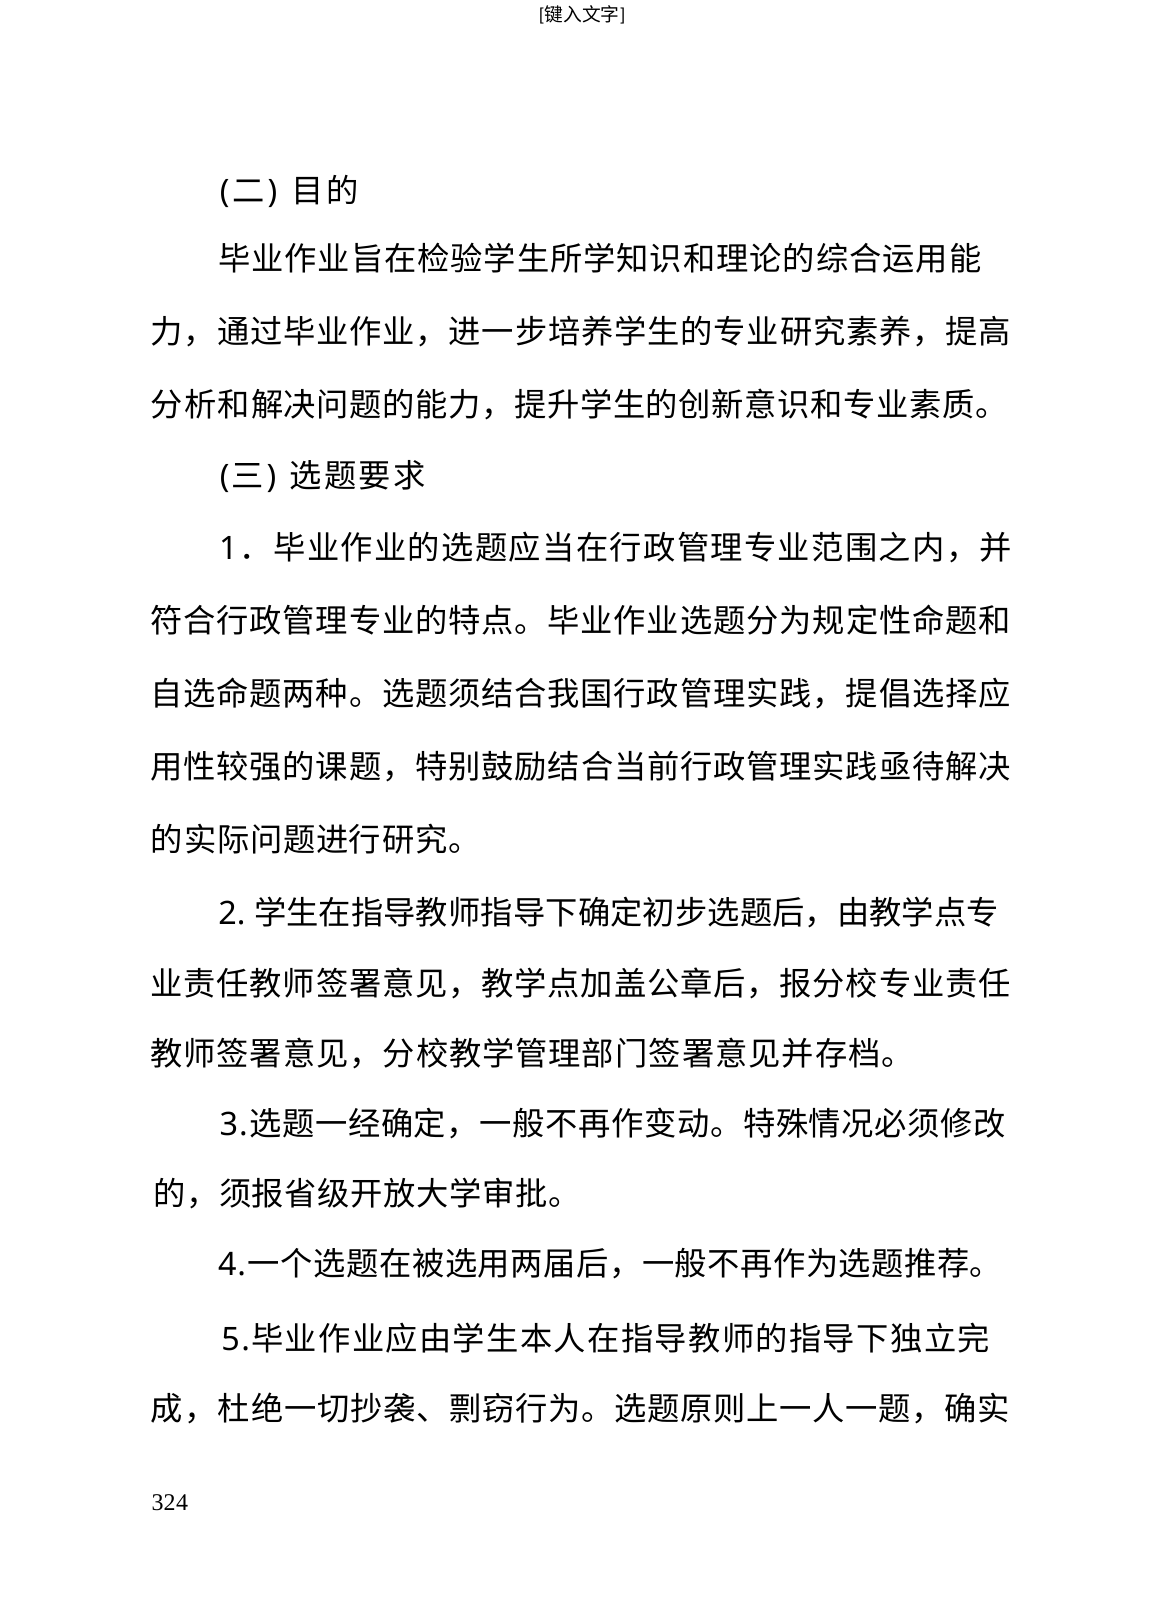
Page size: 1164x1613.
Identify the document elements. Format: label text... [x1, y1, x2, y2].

text (二) 目的 [219, 166, 1013, 211]
text 毕业作业旨在检验学生所学知识和理论的综合运用能 [218, 237, 1013, 279]
text 2. 学生在指导教师指导下确定初步选题后，由教学点专 业责任教师签署意见，教学点加盖公章后，报分校专业责任教师签署意见，分校教学管理部门签署意见并存档。 [150, 887, 1013, 1074]
text 的，须报省级开放大学审批。 [153, 1168, 1013, 1215]
text 3.选题一经确定，一般不再作变动。特殊情况必须修改 [219, 1098, 1013, 1144]
text (三) 选题要求 [219, 452, 1013, 496]
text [150, 1313, 1013, 1430]
text 1．毕业作业的选题应当在行政管理专业范围之内，并符合行政管理专业的特点。毕业作业选题分为规定性命题和自选命题两种。选题须结合我国行政管理实践，提倡选择应用性较强的课题，特别鼓励结合当前行政管理实践亟待解决的实际问题进行研究。 [150, 522, 1013, 861]
text 力，通过毕业作业，进一步培养学生的专业研究素养，提高分析和解决问题的能力，提升学生的创新意识和专业素质。 [150, 306, 1013, 426]
text 4.一个选题在被选用两届后，一般不再作为选题推荐。 [218, 1238, 1013, 1288]
